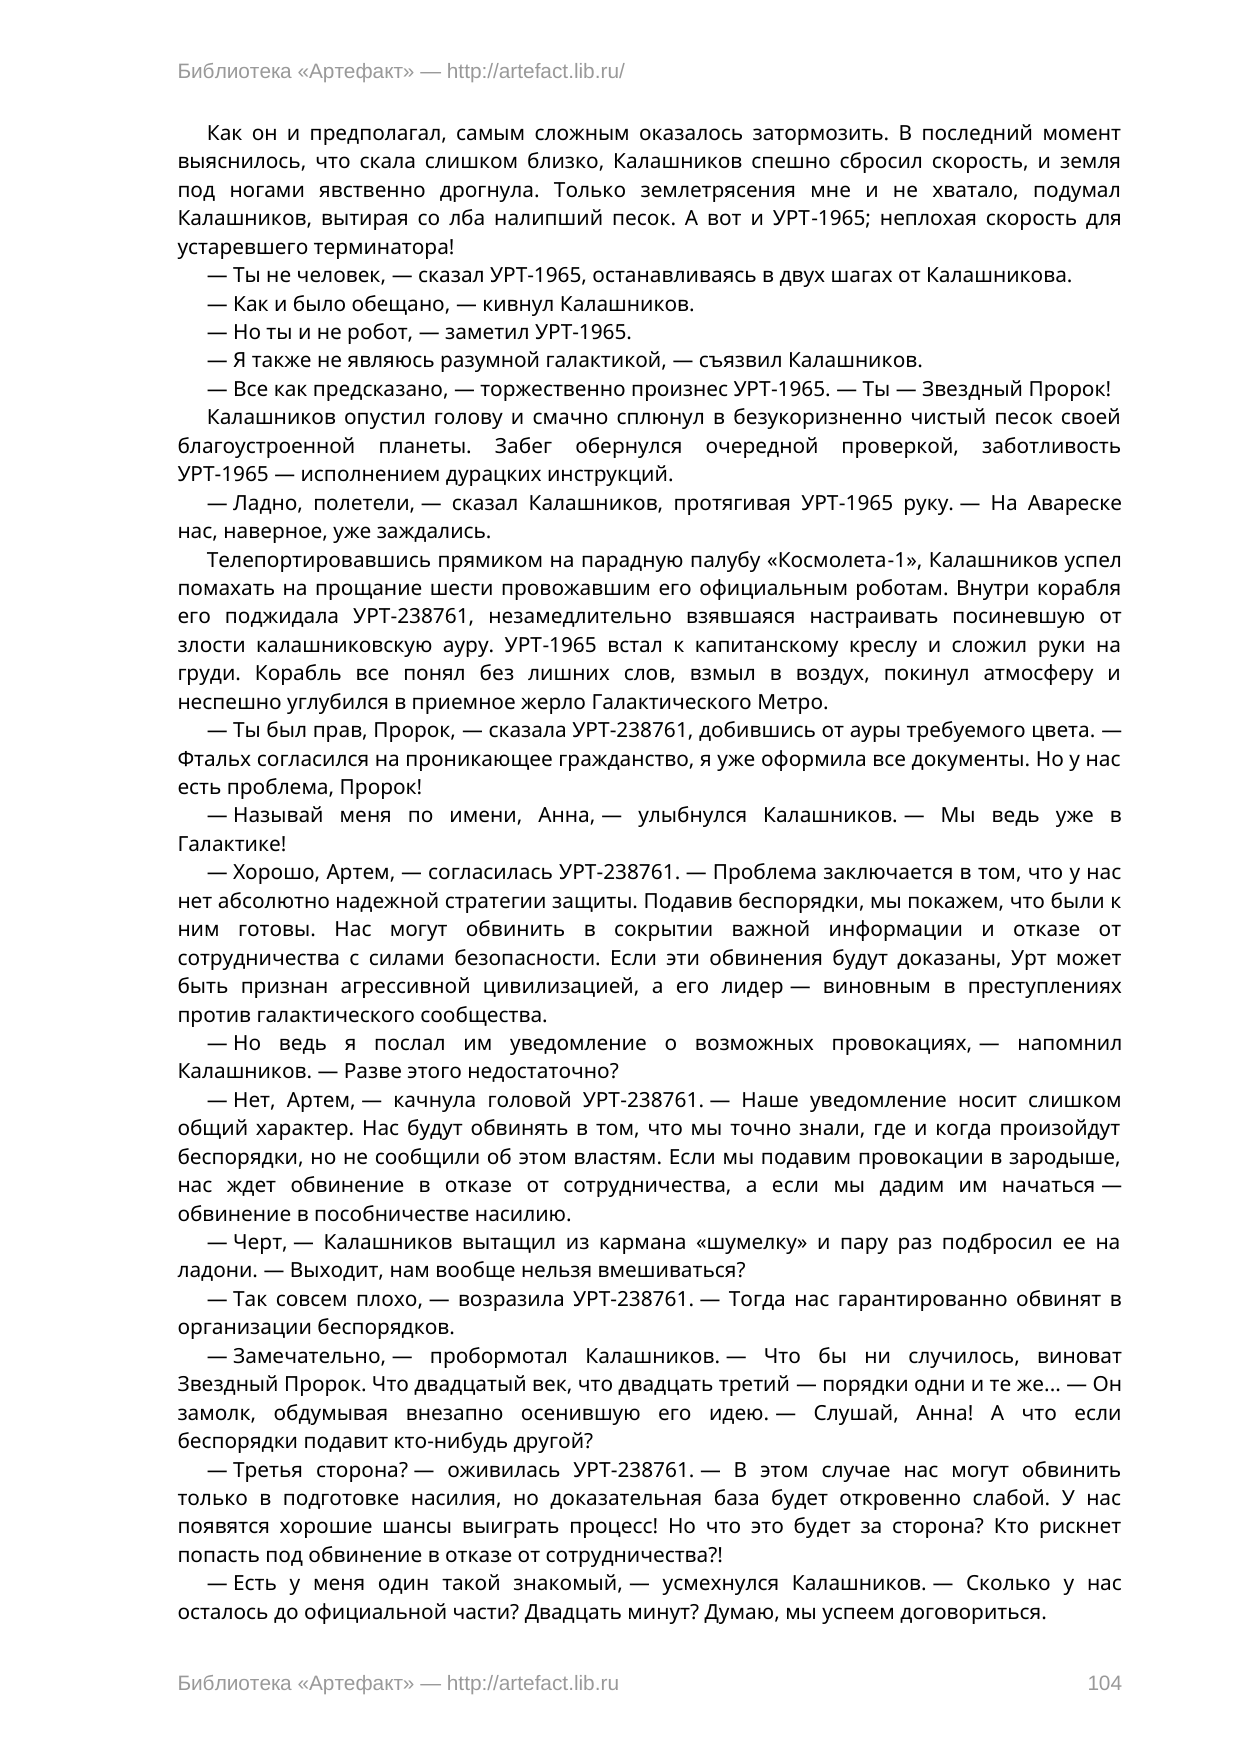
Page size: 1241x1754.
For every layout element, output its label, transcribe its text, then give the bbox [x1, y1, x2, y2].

text — Ты не человек, — сказал УРТ-1965, останавливаясь в двух шагах от Калашникова. [177, 260, 1122, 289]
text — Как и было обещано, — кивнул Калашников. [177, 289, 1122, 317]
text — Нет, Артем, — качнула головой УРТ-238761. — Наше уведомление носит слишком общий характер. Нас будут обвинять в том, что мы точно знали, где и когда произойдут беспорядки, но не сообщили об этом властям. Если мы подавим провокации в зародыше, нас ждет обвинение в отказе от сотрудничества, а если мы дадим им начаться — обвинение в пособничестве насилию. [177, 1085, 1122, 1227]
text Как он и предполагал, самым сложным оказалось затормозить. В последний момент выяснилось, что скала слишком близко, Калашников спешно сбросил скорость, и земля под ногами явственно дрогнула. Только землетрясения мне и не хватало, подумал Калашников, вытирая со лба налипший песок. А вот и УРТ-1965; неплохая скорость для устаревшего терминатора! [177, 118, 1122, 260]
text — Называй меня по имени, Анна, — улыбнулся Калашников. — Мы ведь уже в Галактике! [177, 801, 1122, 857]
text Калашников опустил голову и смачно сплюнул в безукоризненно чистый песок своей благоустроенной планеты. Забег обернулся очередной проверкой, заботливость УРТ-1965 — исполнением дурацких инструкций. [177, 402, 1122, 488]
text — Третья сторона? — оживилась УРТ-238761. — В этом случае нас могут обвинить только в подготовке насилия, но доказательная база будет откровенно слабой. У нас появятся хорошие шансы выиграть процесс! Но что это будет за сторона? Кто рискнет попасть под обвинение в отказе от сотрудничества?! [177, 1455, 1122, 1568]
text — Все как предсказано, — торжественно произнес УРТ-1965. — Ты — Звездный Пророк! [177, 374, 1122, 402]
text — Черт, — Калашников вытащил из кармана «шумелку» и пару раз подбросил ее на ладони. — Выходит, нам вообще нельзя вмешиваться? [177, 1227, 1122, 1284]
text — Так совсем плохо, — возразила УРТ-238761. — Тогда нас гарантированно обвинят в организации беспорядков. [177, 1284, 1122, 1341]
text Телепортировавшись прямиком на парадную палубу «Космолета-1», Калашников успел помахать на прощание шести провожавшим его официальным роботам. Внутри корабля его поджидала УРТ-238761, незамедлительно взявшаяся настраивать посиневшую от злости калашниковскую ауру. УРТ-1965 встал к капитанскому креслу и сложил руки на груди. Корабль все понял без лишних слов, взмыл в воздух, покинул атмосферу и неспешно углубился в приемное жерло Галактического Метро. [177, 545, 1122, 715]
text — Есть у меня один такой знакомый, — усмехнулся Калашников. — Сколько у нас осталось до официальной части? Двадцать минут? Думаю, мы успеем договориться. [177, 1568, 1122, 1625]
text — Замечательно, — пробормотал Калашников. — Что бы ни случилось, виноват Звездный Пророк. Что двадцатый век, что двадцать третий — порядки одни и те же... — Он замолк, обдумывая внезапно осенившую его идею. — Слушай, Анна! А что если беспорядки подавит кто-нибудь другой? [177, 1341, 1122, 1455]
text — Но ведь я послал им уведомление о возможных провокациях, — напомнил Калашников. — Разве этого недостаточно? [177, 1028, 1122, 1085]
text — Я также не являюсь разумной галактикой, — съязвил Калашников. [177, 346, 1122, 374]
text — Но ты и не робот, — заметил УРТ-1965. [177, 317, 1122, 346]
text — Хорошо, Артем, — согласилась УРТ-238761. — Проблема заключается в том, что у нас нет абсолютно надежной стратегии защиты. Подавив беспорядки, мы покажем, что были к ним готовы. Нас могут обвинить в сокрытии важной информации и отказе от сотрудничества с силами безопасности. Если эти обвинения будут доказаны, Урт может быть признан агрессивной цивилизацией, а его лидер — виновным в преступлениях против галактического сообщества. [177, 857, 1122, 1028]
text — Ты был прав, Пророк, — сказала УРТ-238761, добившись от ауры требуемого цвета. — Фтальх согласился на проникающее гражданство, я уже оформила все документы. Но у нас есть проблема, Пророк! [177, 715, 1122, 801]
text — Ладно, полетели, — сказал Калашников, протягивая УРТ-1965 руку. — На Авареске нас, наверное, уже заждались. [177, 488, 1122, 545]
